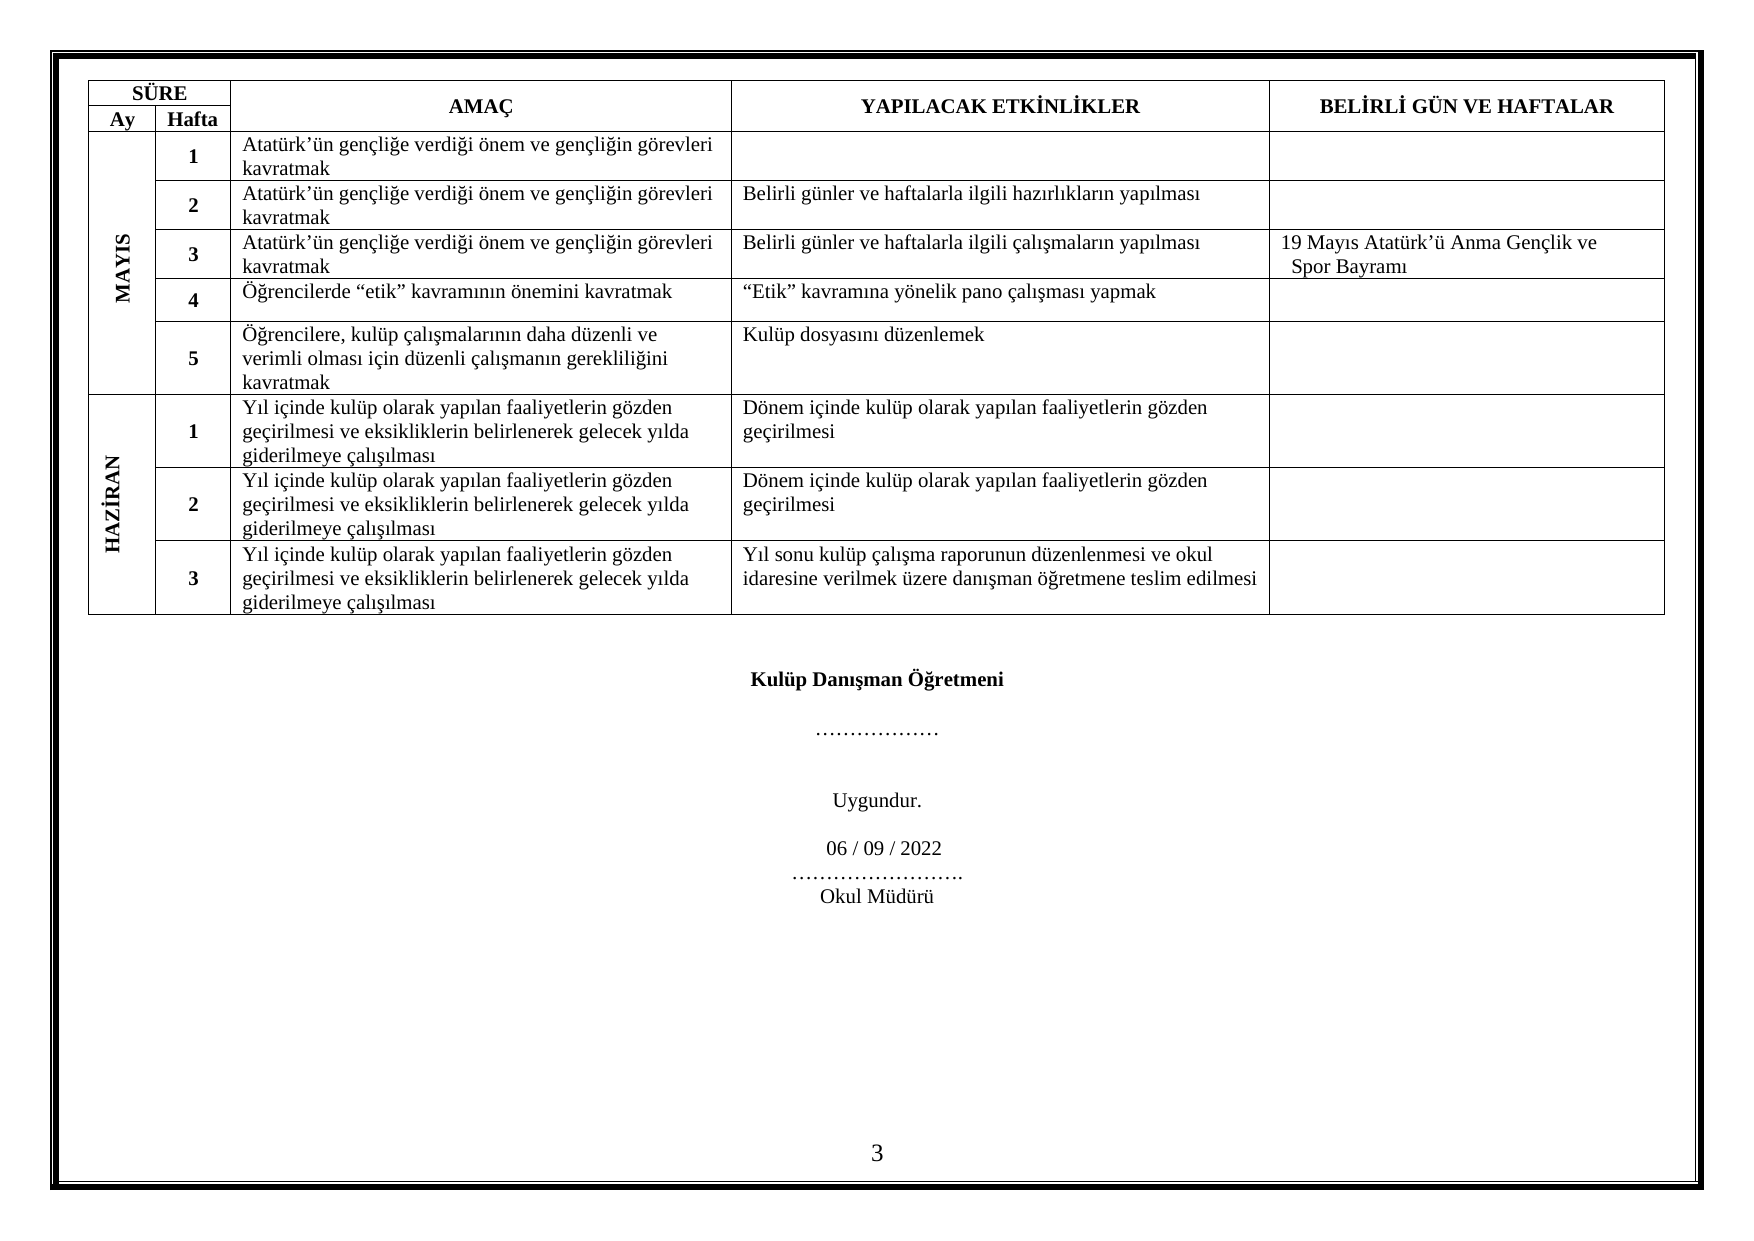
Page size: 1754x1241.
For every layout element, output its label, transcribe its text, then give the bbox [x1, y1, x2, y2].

table_cell Yıl içinde kulüp olarak yapılan faaliyetlerin gözden geçirilmesi ve eksikliklerin belirlenerek gelecek yılda giderilmeye çalışılması [231, 395, 731, 467]
table_cell 2 [156, 468, 230, 540]
table_cell 3 [156, 541, 230, 614]
table_header BELİRLİ GÜN VE HAFTALAR [1270, 81, 1664, 131]
table_cell [1270, 181, 1664, 229]
table_cell 4 [156, 279, 230, 321]
table_cell Yıl içinde kulüp olarak yapılan faaliyetlerin gözden geçirilmesi ve eksikliklerin belirlenerek gelecek yılda giderilmeye çalışılması [231, 541, 731, 614]
table_cell 19 Mayıs Atatürk’ü Anma Gençlik ve Spor Bayramı [1270, 230, 1664, 278]
table_cell Dönem içinde kulüp olarak yapılan faaliyetlerin gözden geçirilmesi [732, 395, 1269, 467]
text ……………… [89, 716, 1665, 739]
text ……………………. [89, 860, 1665, 884]
table_cell [732, 132, 1269, 180]
text 06 / 09 / 2022 [89, 836, 1665, 860]
table_cell Hafta [156, 106, 230, 131]
text Kulüp Danışman Öğretmeni [89, 667, 1665, 691]
table_cell 2 [156, 181, 230, 229]
table_cell [1270, 322, 1664, 394]
table_cell Atatürk’ün gençliğe verdiği önem ve gençliğin görevleri kavratmak [231, 132, 731, 180]
table_cell [1270, 132, 1664, 180]
table_cell Atatürk’ün gençliğe verdiği önem ve gençliğin görevleri kavratmak [231, 181, 731, 229]
table_header YAPILACAK ETKİNLİKLER [732, 81, 1269, 131]
table_cell Belirli günler ve haftalarla ilgili hazırlıkların yapılması [732, 181, 1269, 229]
table_cell Atatürk’ün gençliğe verdiği önem ve gençliğin görevleri kavratmak [231, 230, 731, 278]
table_cell 5 [156, 322, 230, 394]
table_cell [1270, 468, 1664, 540]
table_cell Belirli günler ve haftalarla ilgili çalışmaların yapılması [732, 230, 1269, 278]
table_cell [1270, 279, 1664, 321]
table_cell 3 [156, 230, 230, 278]
text Okul Müdürü [89, 884, 1665, 908]
table_cell Dönem içinde kulüp olarak yapılan faaliyetlerin gözden geçirilmesi [732, 468, 1269, 540]
table_cell Yıl içinde kulüp olarak yapılan faaliyetlerin gözden geçirilmesi ve eksikliklerin belirlenerek gelecek yılda giderilmeye çalışılması [231, 468, 731, 540]
table_cell Öğrencilerde “etik” kavramının önemini kavratmak [231, 279, 731, 321]
table_cell Ay [89, 106, 155, 131]
table_cell “Etik” kavramına yönelik pano çalışması yapmak [732, 279, 1269, 321]
table_cell Yıl sonu kulüp çalışma raporunun düzenlenmesi ve okul idaresine verilmek üzere danışman öğretmene teslim edilmesi [732, 541, 1269, 614]
table_cell Öğrencilere, kulüp çalışmalarının daha düzenli ve verimli olması için düzenli çalışmanın gerekliliğini kavratmak [231, 322, 731, 394]
table_cell Kulüp dosyasını düzenlemek [732, 322, 1269, 394]
table_header AMAÇ [231, 81, 731, 131]
table_header SÜRE [89, 81, 230, 105]
text Uygundur. [89, 788, 1665, 812]
table_cell HAZİRAN [89, 395, 155, 614]
table_cell 1 [156, 395, 230, 467]
table_cell [1270, 541, 1664, 614]
table_cell 1 [156, 132, 230, 180]
table_cell [1270, 395, 1664, 467]
table_cell MAYIS [89, 132, 155, 394]
